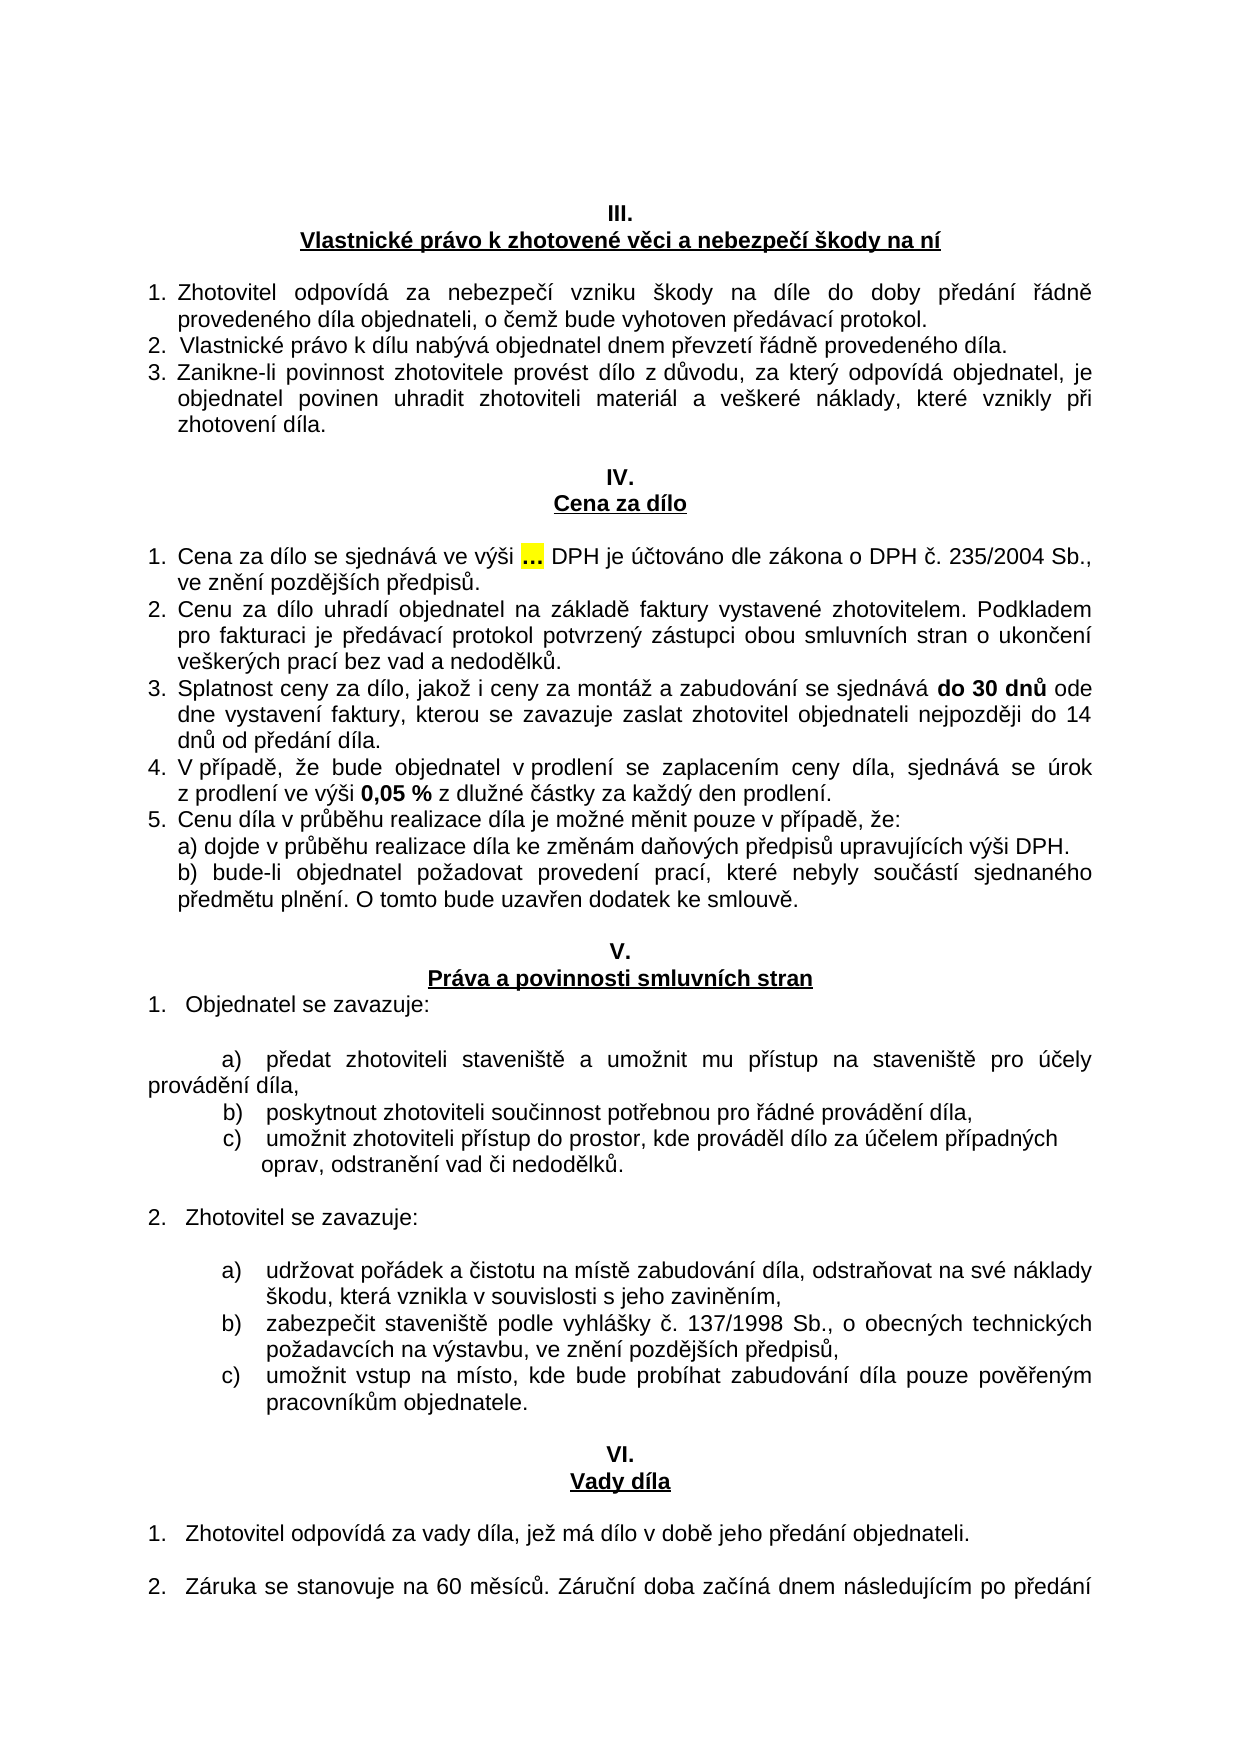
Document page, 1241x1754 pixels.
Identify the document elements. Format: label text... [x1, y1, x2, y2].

text 5. Cenu díla v průběhu realizace díla je možné měnit pouze v případě, že: [148, 806, 1093, 833]
text c) umožnit zhotoviteli přístup do prostor, kde prováděl dílo za účelem případných [223, 1125, 1093, 1151]
text III. [148, 200, 1093, 227]
text 3. Zanikne-li povinnost zhotovitele provést dílo z důvodu, za který odpovídá objednatel, je objednatel povinen uhradit zhotoviteli materiál a veškeré náklady, které vznikly při zhotovení díla. [148, 358, 1093, 437]
text VI. [148, 1441, 1093, 1468]
text 2. Cenu za dílo uhradí objednatel na základě faktury vystavené zhotovitelem. Podkladem pro fakturaci je předávací protokol potvrzený zástupci obou smluvních stran o ukončení veškerých prací bez vad a nedodělků. [148, 596, 1093, 675]
text b) bude-li objednatel požadovat provedení prací, které nebyly součástí sjednaného předmětu plnění. O tomto bude uzavřen dodatek ke smlouvě. [148, 859, 1093, 912]
text IV. [148, 464, 1093, 490]
text 3. Splatnost ceny za dílo, jakož i ceny za montáž a zabudování se sjednává do 30 dnů ode dne vystavení faktury, kterou se zavazuje zaslat zhotovitel objednateli nejpozději do 14 dnů od předání díla. [148, 675, 1093, 754]
text b) zabezpečit staveniště podle vyhlášky č. 137/1998 Sb., o obecných technických požadavcích na výstavbu, ve znění pozdějších předpisů, [221, 1309, 1093, 1362]
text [148, 1573, 1093, 1599]
text 1. Zhotovitel odpovídá za vady díla, jež má dílo v době jeho předání objednateli. [148, 1520, 1093, 1547]
text 2. Zhotovitel se zavazuje: [148, 1204, 1093, 1231]
text Práva a povinnosti smluvních stran [148, 964, 1093, 991]
text 1. Cena za dílo se sjednává ve výši … DPH je účtováno dle zákona o DPH č. 235/2004 Sb., ve znění pozdějších předpisů. [148, 543, 1093, 596]
text c) umožnit vstup na místo, kde bude probíhat zabudování díla pouze pověřeným pracovníkům objednatele. [221, 1362, 1093, 1415]
text 2. Vlastnické právo k dílu nabývá objednatel dnem převzetí řádně provedeného díla. [148, 332, 1093, 358]
text Cena za dílo [148, 490, 1093, 517]
text 1. Objednatel se zavazuje: [148, 991, 1093, 1017]
text V. [148, 938, 1093, 964]
text a) předat zhotoviteli staveniště a umožnit mu přístup na staveniště pro účely provádění díla, [148, 1046, 1093, 1099]
text b) poskytnout zhotoviteli součinnost potřebnou pro řádné provádění díla, [223, 1099, 1093, 1125]
text 1. Zhotovitel odpovídá za nebezpečí vzniku škody na díle do doby předání řádně provedeného díla objednateli, o čemž bude vyhotoven předávací protokol. [148, 279, 1093, 332]
text Vlastnické právo k zhotovené věci a nebezpečí škody na ní [148, 227, 1093, 253]
text a) dojde v průběhu realizace díla ke změnám daňových předpisů upravujících výši DPH. [148, 833, 1093, 859]
text a) udržovat pořádek a čistotu na místě zabudování díla, odstraňovat na své náklady škodu, která vznikla v souvislosti s jeho zaviněním, [221, 1257, 1093, 1309]
text oprav, odstranění vad či nedodělků. [223, 1151, 1093, 1178]
text 4. V případě, že bude objednatel v prodlení se zaplacením ceny díla, sjednává se úrok z prodlení ve výši 0,05 % z dlužné částky za každý den prodlení. [148, 754, 1093, 806]
text Vady díla [148, 1468, 1093, 1494]
